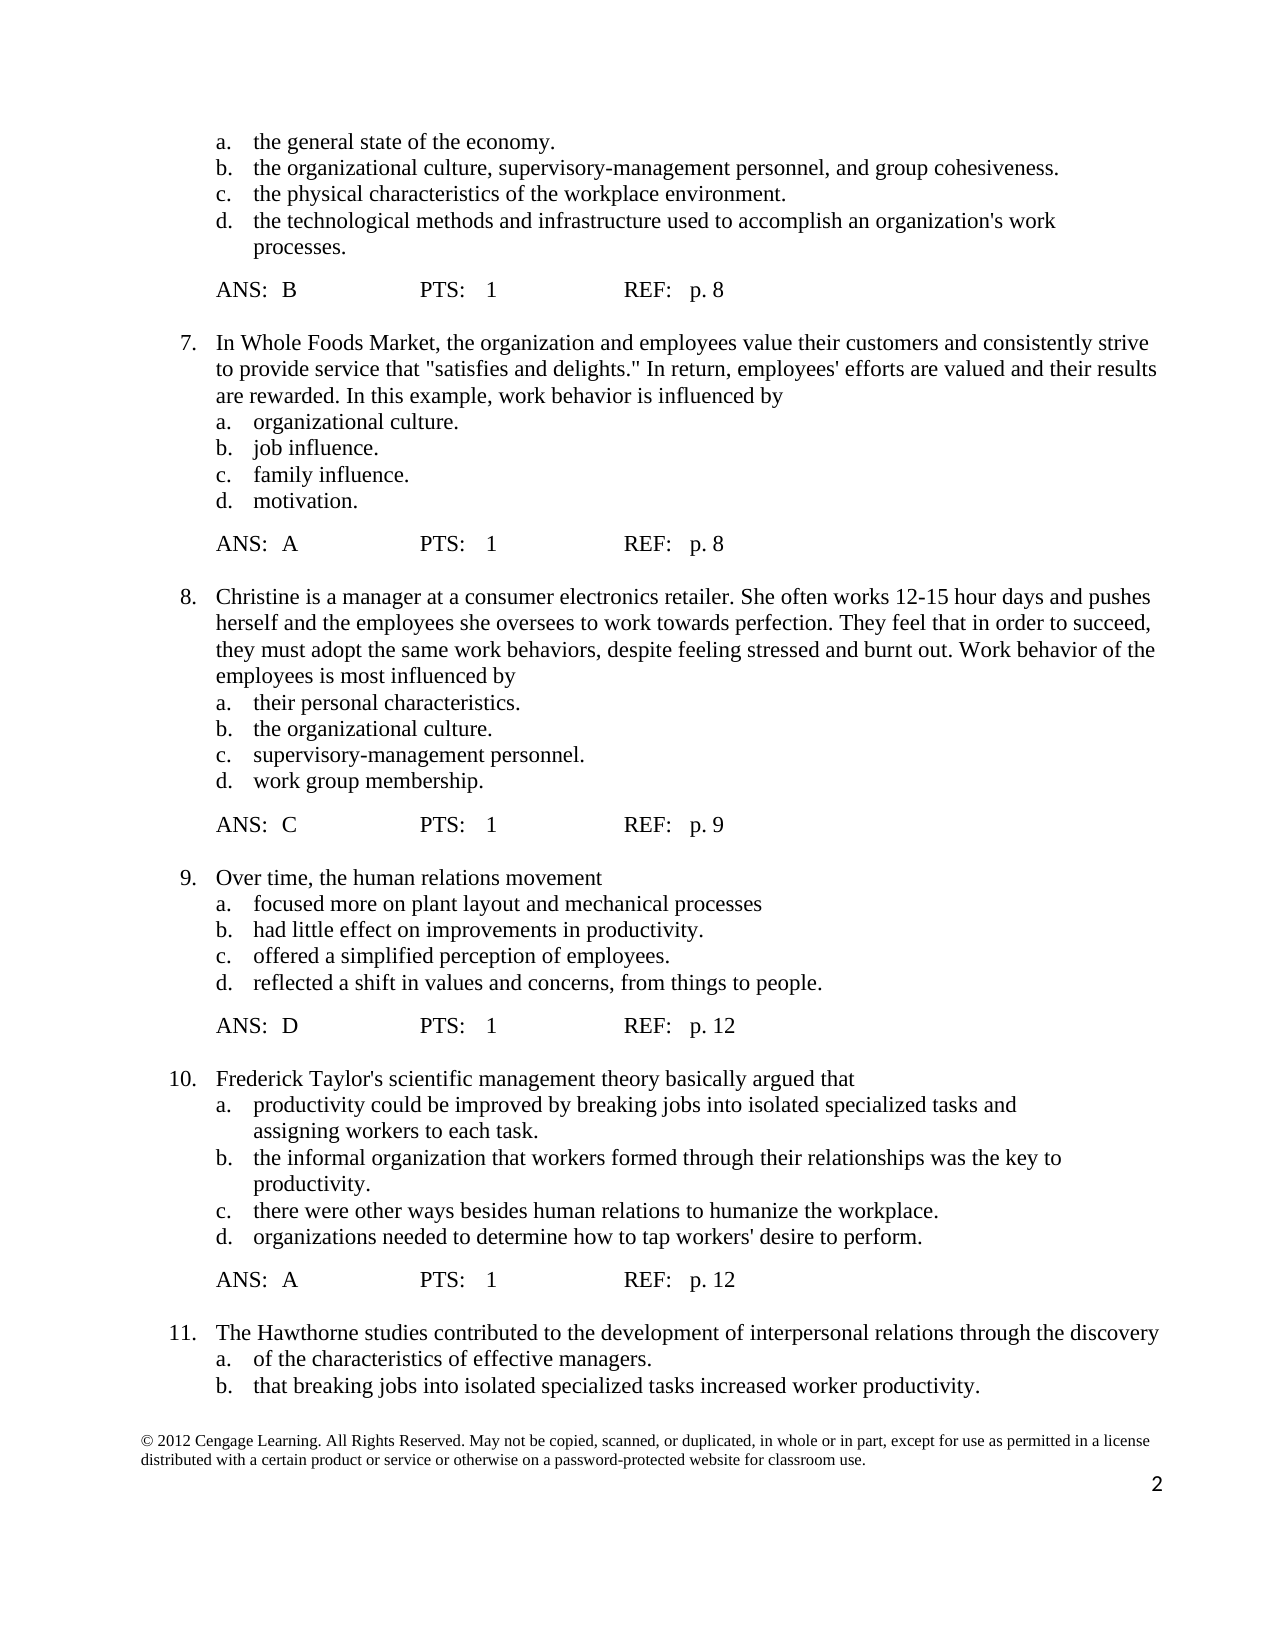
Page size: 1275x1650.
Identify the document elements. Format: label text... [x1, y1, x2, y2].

text ANS: A PTS: 1 REF: p. 12 [216, 1266, 1162, 1293]
table_cell c. [211, 180, 248, 207]
table_cell motivation. [249, 487, 1092, 513]
table_cell b. [211, 916, 248, 943]
table_cell organizations needed to determine how to tap workers' desire to perform. [249, 1223, 1092, 1249]
table_header their personal characteristics. [249, 689, 1092, 715]
table_cell family influence. [249, 461, 1092, 487]
text 9. Over time, the human relations movement [150, 863, 1162, 890]
table_cell d. [211, 969, 248, 995]
table_cell d. [211, 487, 248, 513]
table_cell there were other ways besides human relations to humanize the workplace. [249, 1197, 1092, 1223]
table_cell the physical characteristics of the workplace environment. [249, 180, 1092, 207]
table_cell the technological methods and infrastructure used to accomplish an organization's work processes. [249, 207, 1092, 259]
table_header a. [211, 1091, 248, 1144]
table_cell had little effect on improvements in productivity. [249, 916, 1092, 943]
table_cell c. [211, 461, 248, 487]
table_cell reflected a shift in values and concerns, from things to people. [249, 969, 1092, 995]
text ANS: D PTS: 1 REF: p. 12 [216, 1012, 1162, 1038]
table_cell d. [211, 768, 248, 794]
text ANS: C PTS: 1 REF: p. 9 [216, 811, 1162, 837]
table_cell c. [211, 741, 248, 768]
table_cell b. [211, 1144, 248, 1197]
table_header a. [211, 408, 248, 434]
table_cell that breaking jobs into isolated specialized tasks increased worker productivity. [249, 1372, 1092, 1398]
table_cell work group membership. [249, 768, 1092, 794]
text 7. In Whole Foods Market, the organization and employees value their customers and consistently strive to provide service that "satisfies and delights." In return, employees' efforts are valued and their results are rewarded. In this example, work behavior is influenced by [150, 329, 1162, 408]
table_cell b. [211, 435, 248, 461]
text 10. Frederick Taylor's scientific management theory basically argued that [150, 1065, 1162, 1091]
table_cell the organizational culture, supervisory-management personnel, and group cohesiveness. [249, 154, 1092, 180]
text 8. Christine is a manager at a consumer electronics retailer. She often works 12-15 hour days and pushes herself and the employees she oversees to work towards perfection. They feel that in order to succeed, they must adopt the same work behaviors, despite feeling stressed and burnt out. Work behavior of the employees is most influenced by [150, 583, 1162, 688]
table_cell the informal organization that workers formed through their relationships was the key to productivity. [249, 1144, 1092, 1197]
table_header organizational culture. [249, 408, 1092, 434]
table_cell c. [211, 943, 248, 969]
table_header a. [211, 890, 248, 916]
table_header productivity could be improved by breaking jobs into isolated specialized tasks and assigning workers to each task. [249, 1091, 1092, 1144]
table_cell d. [211, 1223, 248, 1249]
text ANS: B PTS: 1 REF: p. 8 [216, 276, 1162, 303]
table_header a. [211, 1345, 248, 1372]
text ANS: A PTS: 1 REF: p. 8 [216, 530, 1162, 557]
table_cell b. [211, 715, 248, 741]
table_header the general state of the economy. [249, 128, 1092, 154]
table_cell supervisory-management personnel. [249, 741, 1092, 768]
table_cell job influence. [249, 435, 1092, 461]
table_cell d. [211, 207, 248, 259]
table_cell c. [211, 1197, 248, 1223]
table_header a. [211, 128, 248, 154]
table_header a. [211, 689, 248, 715]
table_cell the organizational culture. [249, 715, 1092, 741]
table_header of the characteristics of effective managers. [249, 1345, 1092, 1372]
table_cell offered a simplified perception of employees. [249, 943, 1092, 969]
table_cell b. [211, 154, 248, 180]
table_header focused more on plant layout and mechanical processes [249, 890, 1092, 916]
table_cell b. [211, 1372, 248, 1398]
text 11. The Hawthorne studies contributed to the development of interpersonal relations through the discovery [150, 1319, 1162, 1345]
